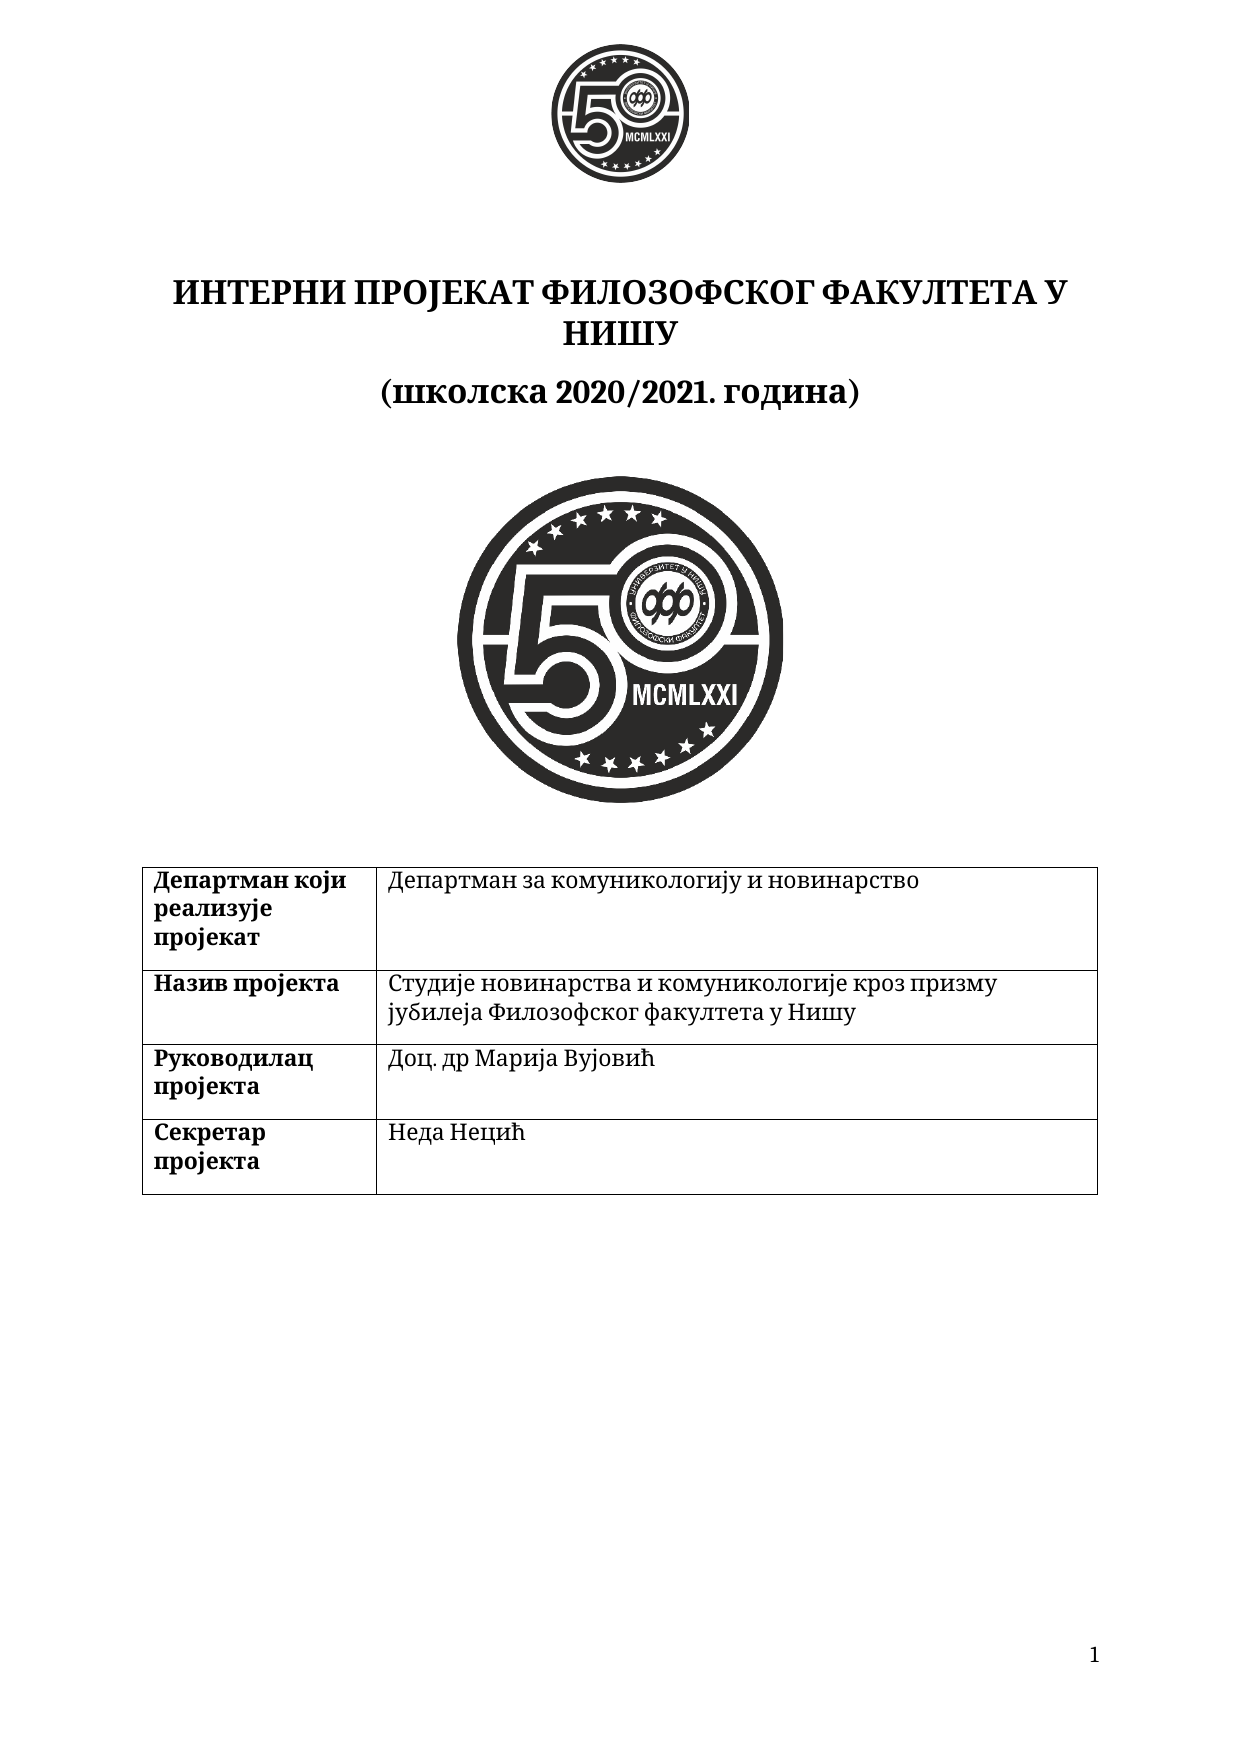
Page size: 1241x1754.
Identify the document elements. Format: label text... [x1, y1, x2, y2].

table_cell Доц. др Марија Вујовић [377, 1045, 1097, 1119]
table_cell Руководилац пројекта [143, 1045, 376, 1119]
picture [457, 476, 784, 803]
table_cell Назив пројекта [143, 971, 376, 1044]
text ИНТЕРНИ ПРОЈЕКАТ ФИЛОЗОФСКОГ ФАКУЛТЕТА У НИШУ [142, 274, 1098, 354]
table_cell Неда Нецић [377, 1120, 1097, 1193]
picture [551, 44, 689, 183]
text (школска 2020/2021. година) [142, 373, 1098, 412]
table_cell Студије новинарства и комуникологије кроз призму јубилеја Филозофског факултета у Нишу [377, 971, 1097, 1044]
table_header Департман који реализује пројекат [143, 868, 376, 970]
table_cell Секретар пројекта [143, 1120, 376, 1193]
table_header Департман за комуникологију и новинарство [377, 868, 1097, 970]
